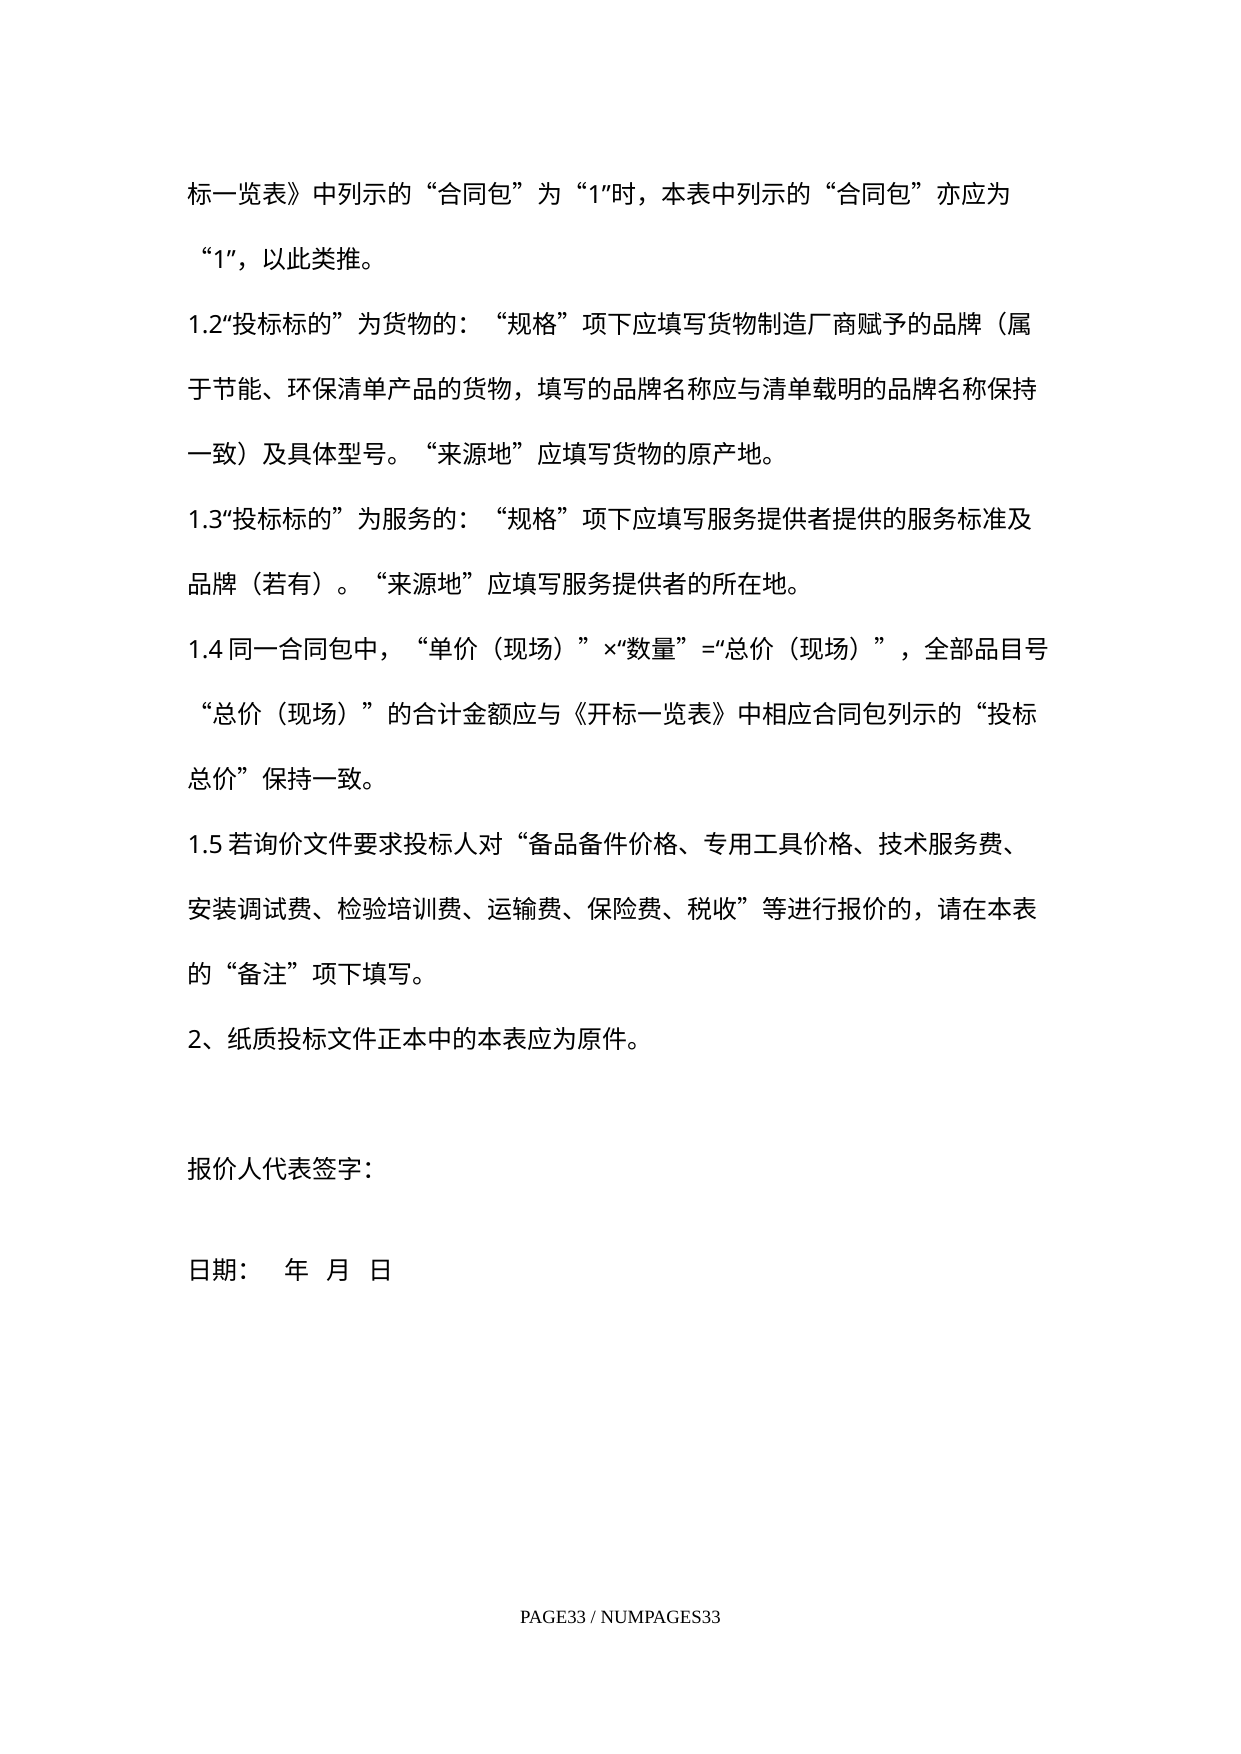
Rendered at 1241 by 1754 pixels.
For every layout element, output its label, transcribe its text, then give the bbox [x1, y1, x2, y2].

text 1.5若询价文件要求投标人对“备品备件价格、专用工具价格、技术服务费、安装调试费、检验培训费、运输费、保险费、税收”等进行报价的，请在本表的“备注”项下填写。 [187, 810, 1053, 1005]
text 日期： 年 月 日 [187, 1236, 1053, 1301]
text 1.3“投标标的”为服务的：“规格”项下应填写服务提供者提供的服务标准及品牌（若有）。“来源地”应填写服务提供者的所在地。 [187, 485, 1053, 615]
text 1.4同一合同包中，“单价（现场）”×“数量”=“总价（现场）”，全部品目号“总价（现场）”的合计金额应与《开标一览表》中相应合同包列示的“投标总价”保持一致。 [187, 615, 1053, 810]
text 1.2“投标标的”为货物的：“规格”项下应填写货物制造厂商赋予的品牌（属于节能、环保清单产品的货物，填写的品牌名称应与清单载明的品牌名称保持一致）及具体型号。“来源地”应填写货物的原产地。 [187, 290, 1053, 485]
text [187, 160, 1053, 290]
text 报价人代表签字： [187, 1135, 1053, 1200]
text 2、纸质投标文件正本中的本表应为原件。 [187, 1005, 1053, 1070]
